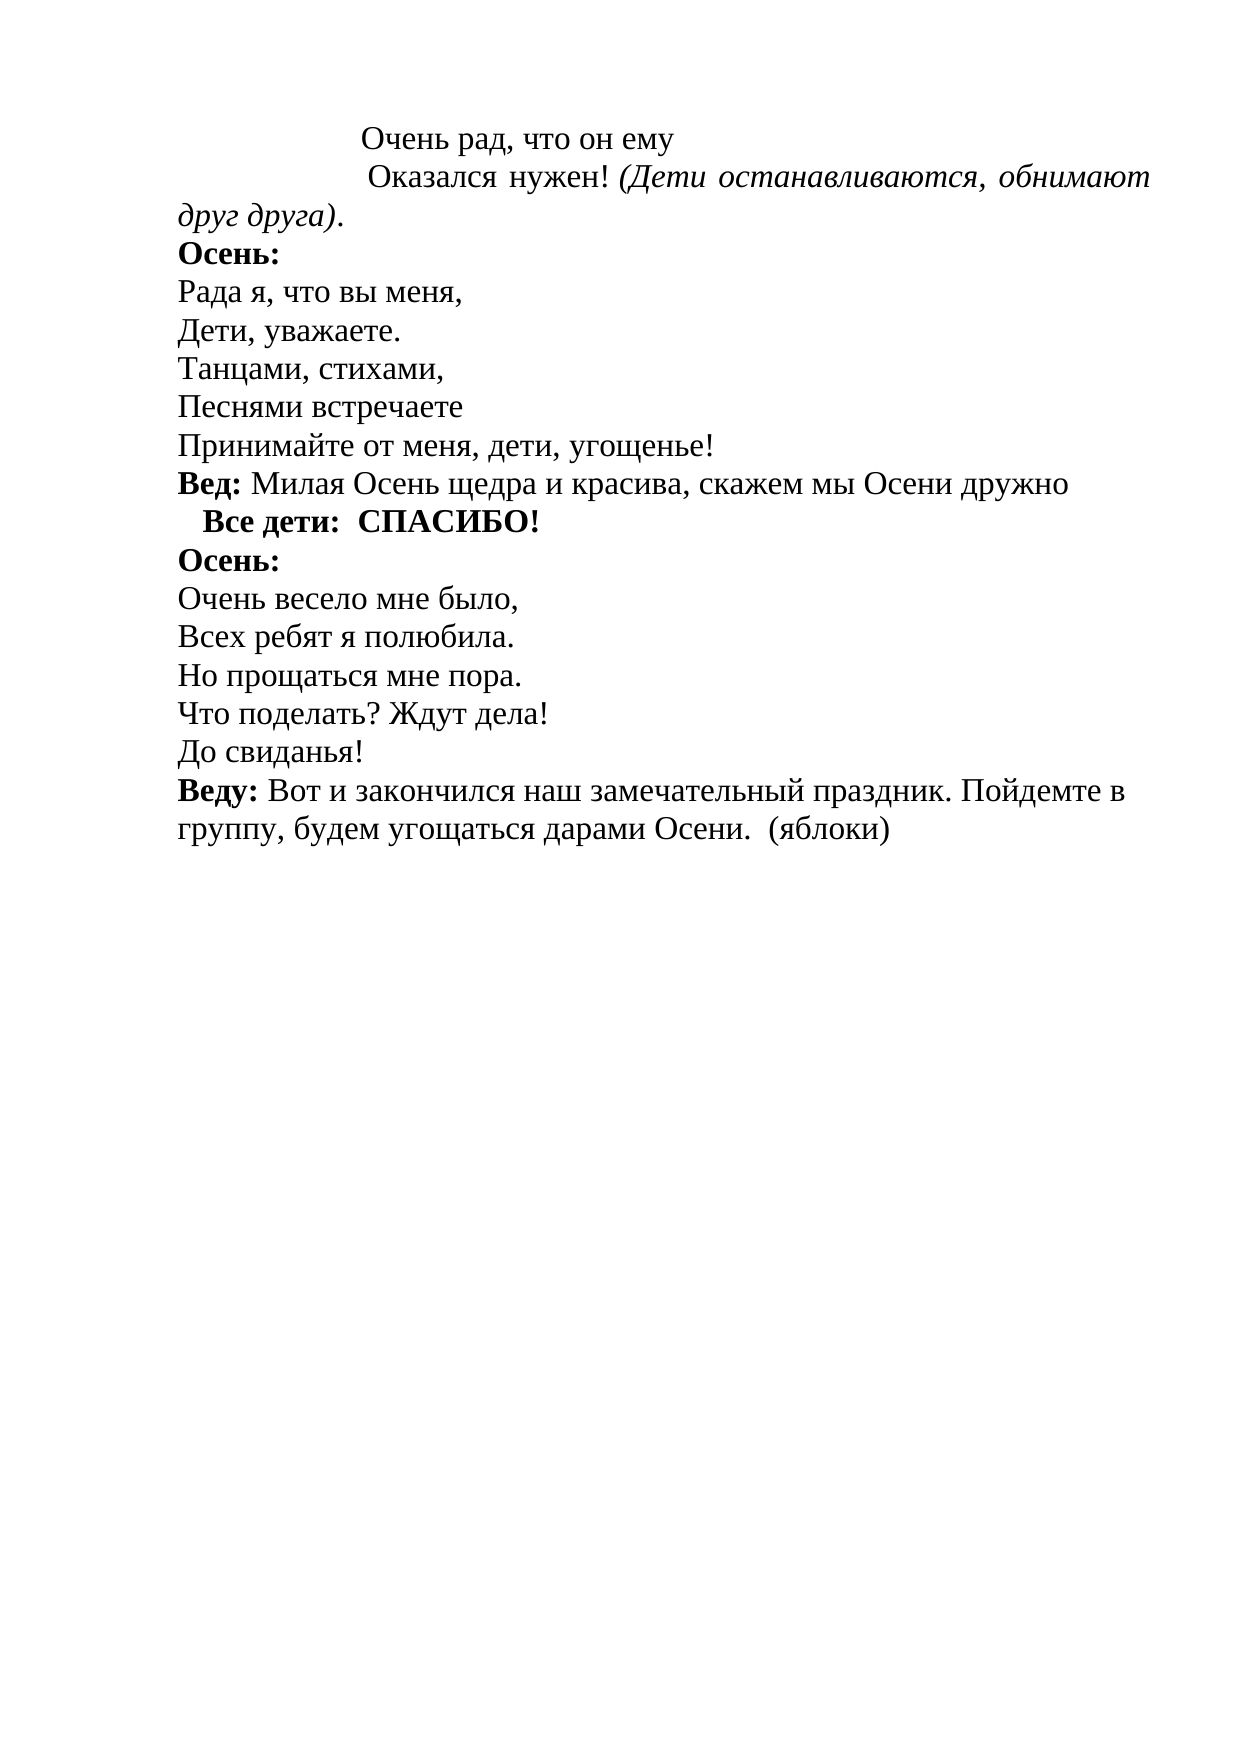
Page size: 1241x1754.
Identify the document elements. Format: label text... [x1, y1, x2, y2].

text Осень: Рада я, что вы меня, Дети, уважаете. Танцами, стихами, Песнями встречаете [177, 233, 1152, 425]
text Очень рад, что он ему [177, 118, 1152, 156]
text Оказался нужен! (Дети останавливаются, обнимают друг друга). [177, 156, 1152, 233]
text Вед: Милая Осень щедра и красива, скажем мы Осени дружно [177, 463, 1152, 501]
text Все дети: СПАСИБО! Осень: Очень весело мне было, Всех ребят я полюбила. Но прощаться мне пора. Что поделать? Ждут дела! До свиданья! Веду: Вот и закончился наш замечательный праздник. Пойдемте в группу, будем угощаться дарами Осени. (яблоки) [177, 501, 1152, 846]
text Принимайте от меня, дети, угощенье! [177, 425, 1152, 463]
